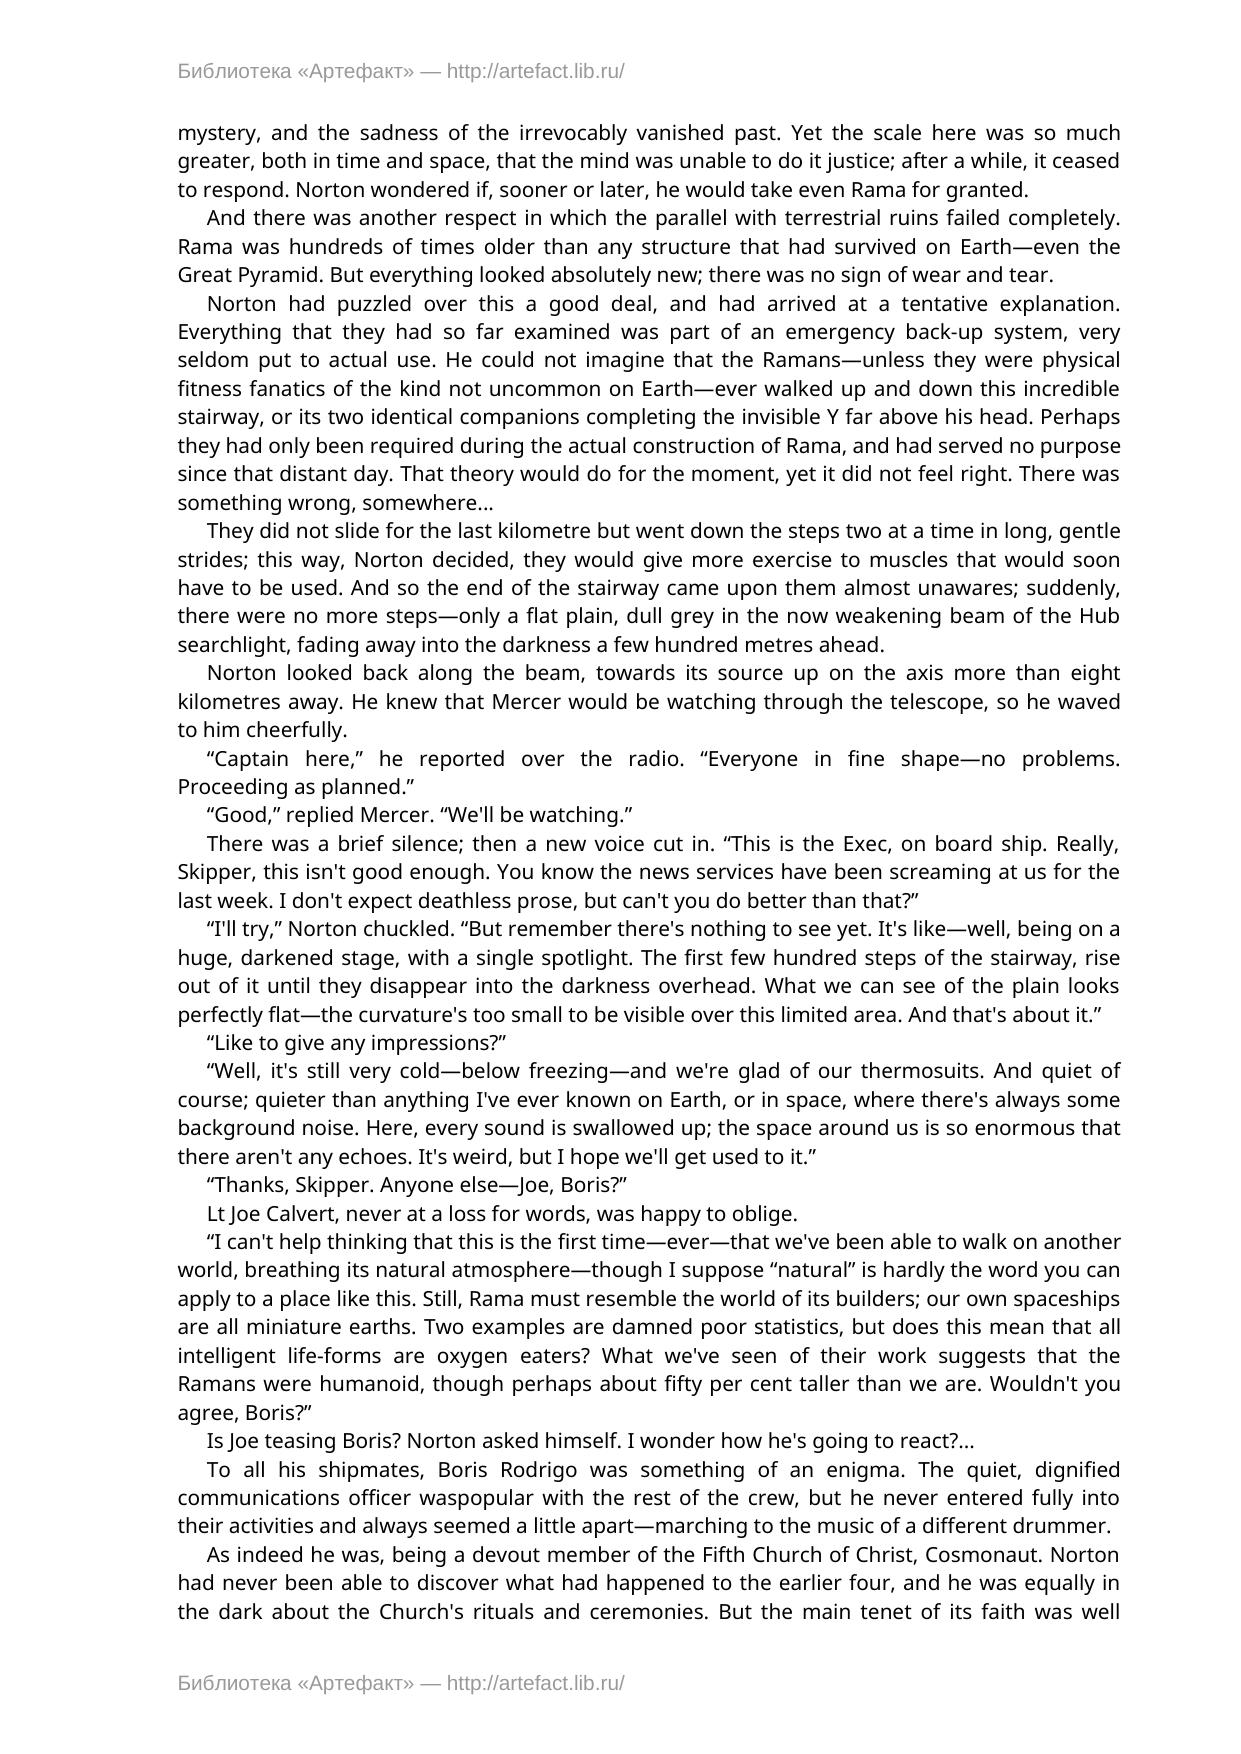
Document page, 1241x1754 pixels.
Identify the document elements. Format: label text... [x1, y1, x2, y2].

text There was a brief silence; then a new voice cut in. “This is the Exec, on board ship. Really, Skipper, this isn't good enough. You know the news services have been screaming at us for the last week. I don't expect deathless prose, but can't you do better than that?” [177, 829, 1122, 914]
text “I'll try,” Norton chuckled. “But remember there's nothing to see yet. It's like—well, being on a huge, darkened stage, with a single spotlight. The first few hundred steps of the stairway, rise out of it until they disappear into the darkness overhead. What we can see of the plain looks perfectly flat—the curvature's too small to be visible over this limited area. And that's about it.” [177, 914, 1122, 1028]
text “Thanks, Skipper. Anyone else—Joe, Boris?” [177, 1170, 1122, 1199]
text “I can't help thinking that this is the first time—ever—that we've been able to walk on another world, breathing its natural atmosphere—though I suppose “natural” is hardly the word you can apply to a place like this. Still, Rama must resemble the world of its builders; our own spaceships are all miniature earths. Two examples are damned poor statistics, but does this mean that all intelligent life-forms are oxygen eaters? What we've seen of their work suggests that the Ramans were humanoid, though perhaps about fifty per cent taller than we are. Wouldn't you agree, Boris?” [177, 1227, 1122, 1426]
text “Well, it's still very cold—below freezing—and we're glad of our thermosuits. And quiet of course; quieter than anything I've ever known on Earth, or in space, where there's always some background noise. Here, every sound is swallowed up; the space around us is so enormous that there aren't any echoes. It's weird, but I hope we'll get used to it.” [177, 1057, 1122, 1170]
text To all his shipmates, Boris Rodrigo was something of an enigma. The quiet, dignified communications officer waspopular with the rest of the crew, but he never entered fully into their activities and always seemed a little apart—marching to the music of a different drummer. [177, 1455, 1122, 1540]
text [177, 1540, 1122, 1625]
text Norton looked back along the beam, towards its source up on the axis more than eight kilometres away. He knew that Mercer would be watching through the telescope, so he waved to him cheerfully. [177, 658, 1122, 744]
text “Good,” replied Mercer. “We'll be watching.” [177, 801, 1122, 829]
text Norton had puzzled over this a good deal, and had arrived at a tentative explanation. Everything that they had so far examined was part of an emergency back-up system, very seldom put to actual use. He could not imagine that the Ramans—unless they were physical fitness fanatics of the kind not uncommon on Earth—ever walked up and down this incredible stairway, or its two identical companions completing the invisible Y far above his head. Perhaps they had only been required during the actual construction of Rama, and had served no purpose since that distant day. That theory would do for the moment, yet it did not feel right. There was something wrong, somewhere... [177, 289, 1122, 516]
text And there was another respect in which the parallel with terrestrial ruins failed completely. Rama was hundreds of times older than any structure that had survived on Earth—even the Great Pyramid. But everything looked absolutely new; there was no sign of wear and tear. [177, 203, 1122, 289]
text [177, 118, 1122, 203]
text “Captain here,” he reported over the radio. “Everyone in fine shape—no problems. Proceeding as planned.” [177, 744, 1122, 801]
text They did not slide for the last kilometre but went down the steps two at a time in long, gentle strides; this way, Norton decided, they would give more exercise to muscles that would soon have to be used. And so the end of the stairway came upon them almost unawares; suddenly, there were no more steps—only a flat plain, dull grey in the now weakening beam of the Hub searchlight, fading away into the darkness a few hundred metres ahead. [177, 516, 1122, 658]
text Is Joe teasing Boris? Norton asked himself. I wonder how he's going to react?... [177, 1426, 1122, 1455]
text Lt Joe Calvert, never at a loss for words, was happy to oblige. [177, 1199, 1122, 1227]
text “Like to give any impressions?” [177, 1028, 1122, 1057]
